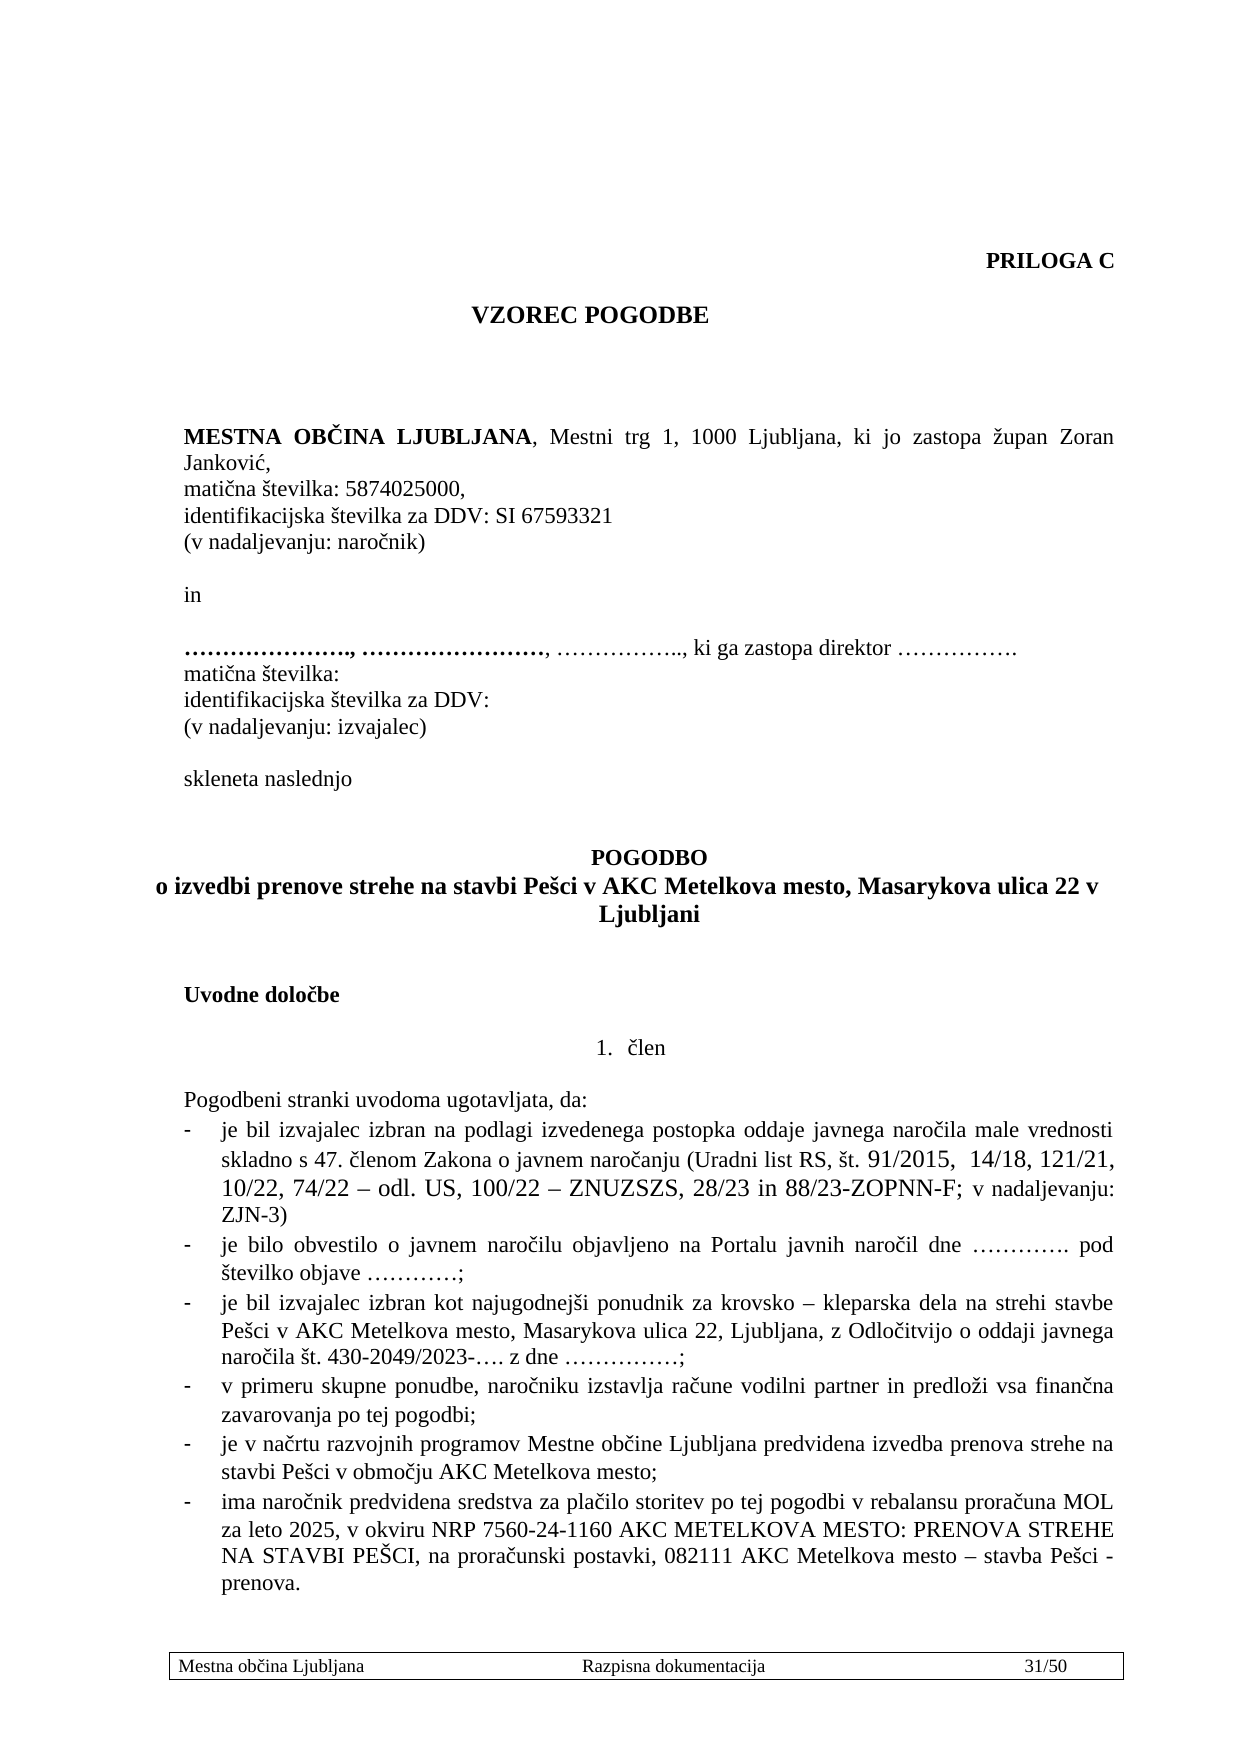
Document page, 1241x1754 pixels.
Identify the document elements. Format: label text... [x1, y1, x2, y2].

list je bil izvajalec izbran kot najugodnejši ponudnik za krovsko – kleparska dela na strehi stavbe Pešci v AKC Metelkova mesto, Masarykova ulica 22, Ljubljana, z Odločitvijo o oddaji javnega naročila št. 430-2049/2023-…. z dne ……………; [184, 1286, 1115, 1369]
list ima naročnik predvidena sredstva za plačilo storitev po tej pogodbi v rebalansu proračuna MOL za leto 2025, v okviru NRP 7560-24-1160 AKC METELKOVA MESTO: PRENOVA STREHE NA STAVBI PEŠCI, na proračunski postavki, 082111 AKC Metelkova mesto – stavba Pešci - prenova. [184, 1485, 1115, 1595]
list je bilo obvestilo o javnem naročilu objavljeno na Portalu javnih naročil dne …………. pod številko objave …………; [184, 1228, 1115, 1286]
text skleneta naslednjo [184, 765, 1115, 792]
text POGODBO [184, 844, 1115, 871]
text o izvedbi prenove strehe na stavbi Pešci v AKC Metelkova mesto, Masarykova ulica 22 v Ljubljani [139, 871, 1115, 928]
text VZOREC POGODBE [66, 300, 1115, 329]
list v primeru skupne ponudbe, naročniku izstavlja račune vodilni partner in predloži vsa finančna zavarovanja po tej pogodbi; [184, 1369, 1115, 1427]
text (v nadaljevanju: naročnik) [184, 528, 1115, 554]
text PRILOGA C [66, 247, 1115, 273]
text MESTNA OBČINA LJUBLJANA, Mestni trg 1, 1000 Ljubljana, ki jo zastopa župan Zoran Janković, [184, 423, 1115, 476]
list člen [146, 1034, 1115, 1060]
text …………………., ……………………, …………….., ki ga zastopa direktor ……………. [184, 634, 1115, 660]
text identifikacijska številka za DDV: [184, 686, 1115, 713]
text Uvodne določbe [184, 981, 1115, 1007]
list je v načrtu razvojnih programov Mestne občine Ljubljana predvidena izvedba prenova strehe na stavbi Pešci v območju AKC Metelkova mesto; [184, 1427, 1115, 1485]
text matična številka: 5874025000, [184, 476, 1115, 502]
text in [184, 581, 1115, 607]
text matična številka: [184, 660, 1115, 686]
list je bil izvajalec izbran na podlagi izvedenega postopka oddaje javnega naročila male vrednosti skladno s 47. členom Zakona o javnem naročanju (Uradni list RS, št. 91/2015, 14/18, 121/21, 10/22, 74/22 – odl. US, 100/22 – ZNUZSZS, 28/23 in 88/23-ZOPNN-F; v nadaljevanju: ZJN-3) [184, 1113, 1115, 1228]
text identifikacijska številka za DDV: SI 67593321 [184, 502, 1115, 528]
text Pogodbeni stranki uvodoma ugotavljata, da: [184, 1086, 1115, 1113]
text (v nadaljevanju: izvajalec) [184, 713, 1115, 739]
